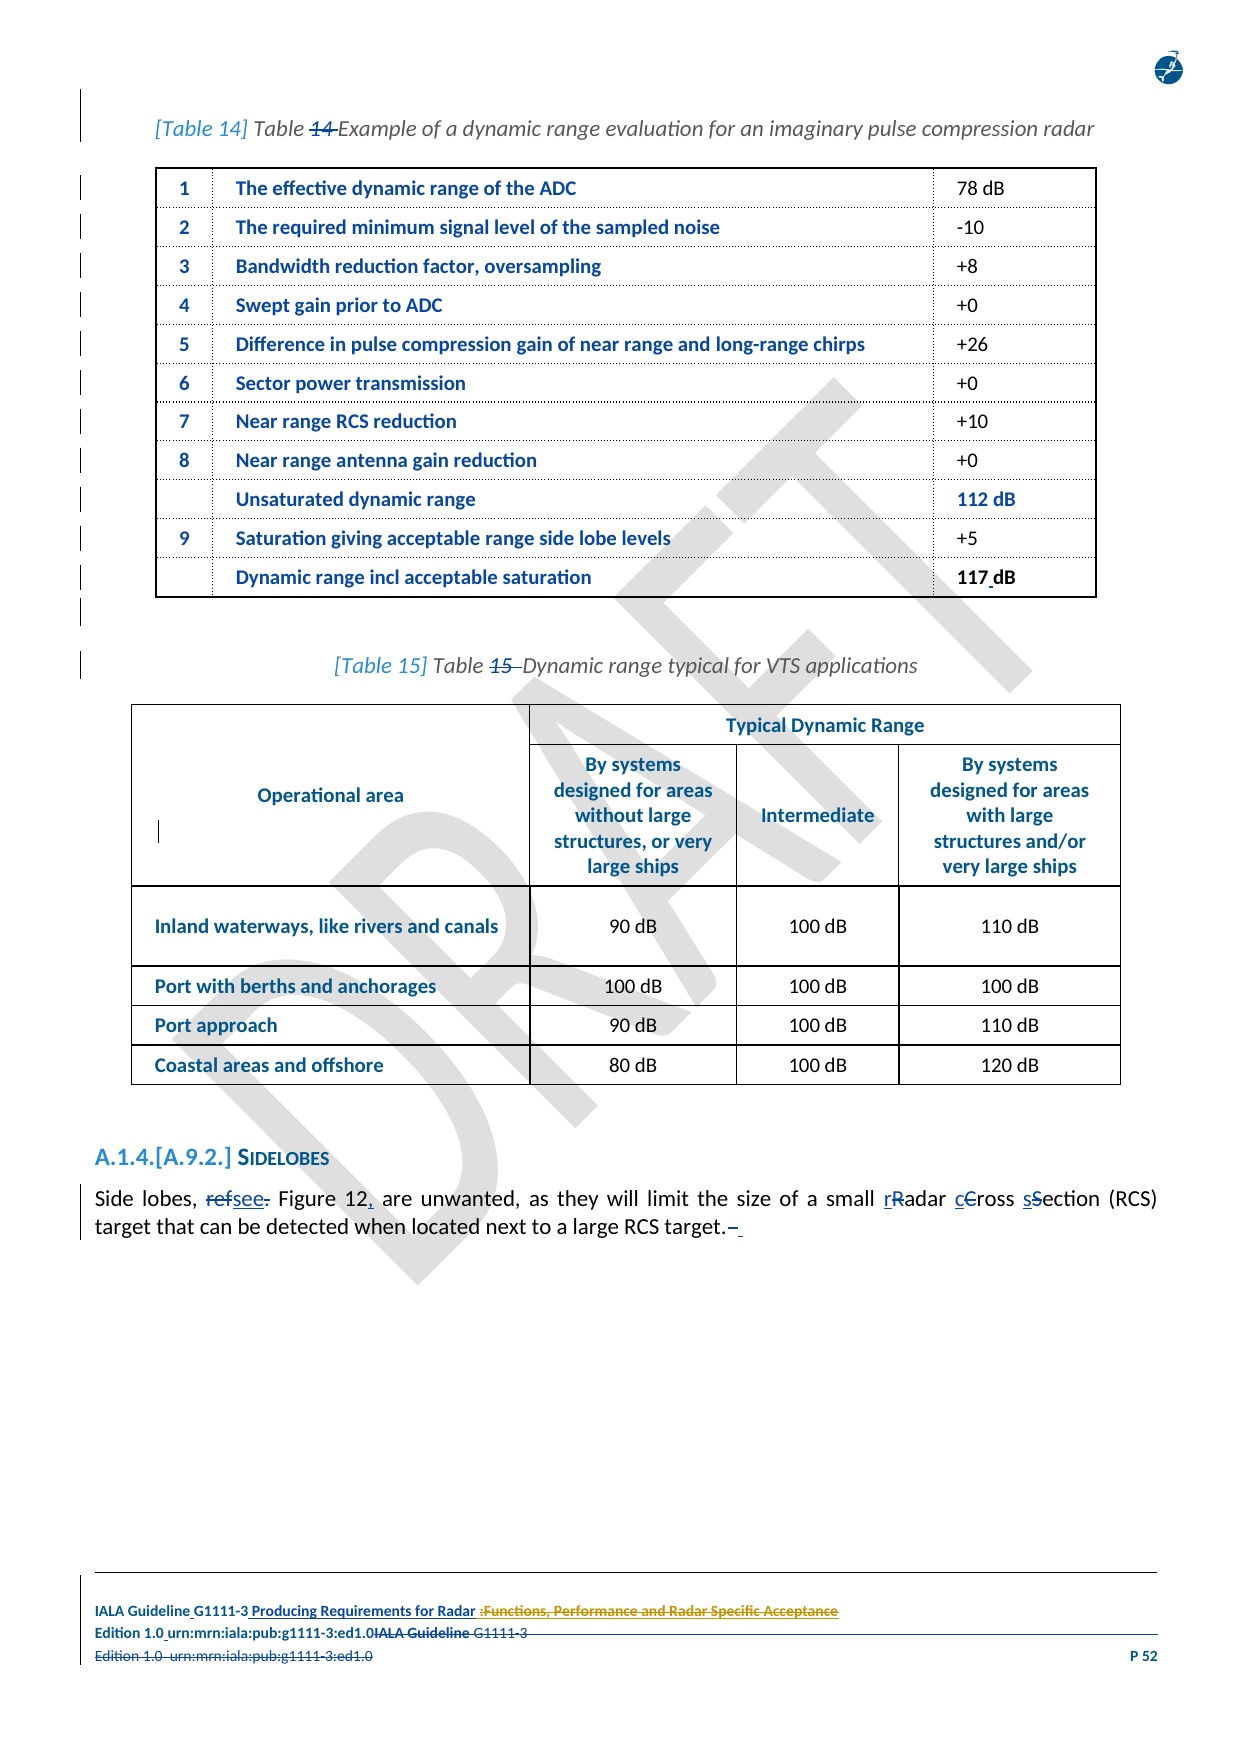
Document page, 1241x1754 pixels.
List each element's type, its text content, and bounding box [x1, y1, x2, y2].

table_cell +0 [934, 285, 1095, 323]
table_cell +8 [934, 246, 1095, 284]
table_cell 9 [157, 518, 212, 557]
table_cell -10 [934, 207, 1095, 246]
table_cell The required minimum signal level of the sampled noise [213, 207, 933, 246]
table_cell Sector power transmission [213, 363, 933, 401]
table_cell 7 [157, 401, 212, 440]
table_header Typical Dynamic Range [530, 705, 1120, 744]
table_cell 4 [157, 285, 212, 323]
table_cell Intermediate [737, 745, 898, 885]
table_header 1 [157, 169, 212, 207]
table_cell 110 dB [900, 1006, 1120, 1044]
table_cell 6 [157, 363, 212, 401]
table_cell [157, 479, 212, 518]
table_cell 80 dB [531, 1046, 736, 1084]
table_cell Saturation giving acceptable range side lobe levels [213, 518, 933, 557]
table_cell 100 dB [737, 967, 898, 1005]
table_cell 90 dB [531, 887, 736, 965]
table_cell Bandwidth reduction factor, oversampling [213, 246, 933, 284]
table_cell [157, 557, 212, 596]
table_cell 5 [157, 324, 212, 362]
table_header 78 dB [934, 169, 1095, 207]
text Side lobes, are unwanted, as they will limit the size of a small adar ross ection (RCS) target that can be detected when located next to a large RCS target. [94, 1184, 1157, 1240]
table_cell 100 dB [737, 1006, 898, 1044]
table_cell 100 dB [737, 887, 898, 965]
table_cell 112 dB [934, 479, 1095, 518]
table_cell By systems designed for areas without large structures, or very large ships [530, 745, 736, 885]
table_cell +10 [934, 401, 1095, 440]
text Dynamic range typical for VTS applications [94, 651, 1157, 679]
table_cell 110 dB [900, 887, 1120, 965]
table_cell 120 dB [900, 1046, 1120, 1084]
text Sidelobes [94, 1141, 1157, 1171]
table_cell 117dB [934, 557, 1095, 596]
picture [1123, 0, 1241, 119]
table_cell +5 [934, 518, 1095, 557]
table_cell 8 [157, 440, 212, 479]
table_cell Port with berths and anchorages [132, 967, 529, 1005]
table_cell +0 [934, 440, 1095, 479]
table_cell Near range RCS reduction [213, 401, 933, 440]
table_header The effective dynamic range of the ADC [213, 169, 933, 207]
table_cell Dynamic range incl acceptable saturation [213, 557, 933, 596]
table_cell Inland waterways, like rivers and canals [132, 887, 529, 965]
table_cell 3 [157, 246, 212, 284]
table_cell Swept gain prior to ADC [213, 285, 933, 323]
table_cell 100 dB [900, 967, 1120, 1005]
text Example of a dynamic range evaluation for an imaginary pulse compression radar [94, 114, 1157, 142]
table_cell 100 dB [531, 967, 736, 1005]
table_cell Coastal areas and offshore [132, 1046, 529, 1084]
table_cell 2 [157, 207, 212, 246]
table_cell Difference in pulse compression gain of near range and long-range chirps [213, 324, 933, 362]
table_cell +0 [934, 363, 1095, 401]
table_cell 100 dB [737, 1046, 898, 1084]
table_cell By systems designed for areas with large structures and/or very large ships [899, 745, 1120, 885]
table_cell 90 dB [531, 1006, 736, 1044]
table_cell Near range antenna gain reduction [213, 440, 933, 479]
table_cell +26 [934, 324, 1095, 362]
table_header Operational area [132, 705, 529, 885]
table_cell Unsaturated dynamic range [213, 479, 933, 518]
table_cell Port approach [132, 1006, 529, 1044]
